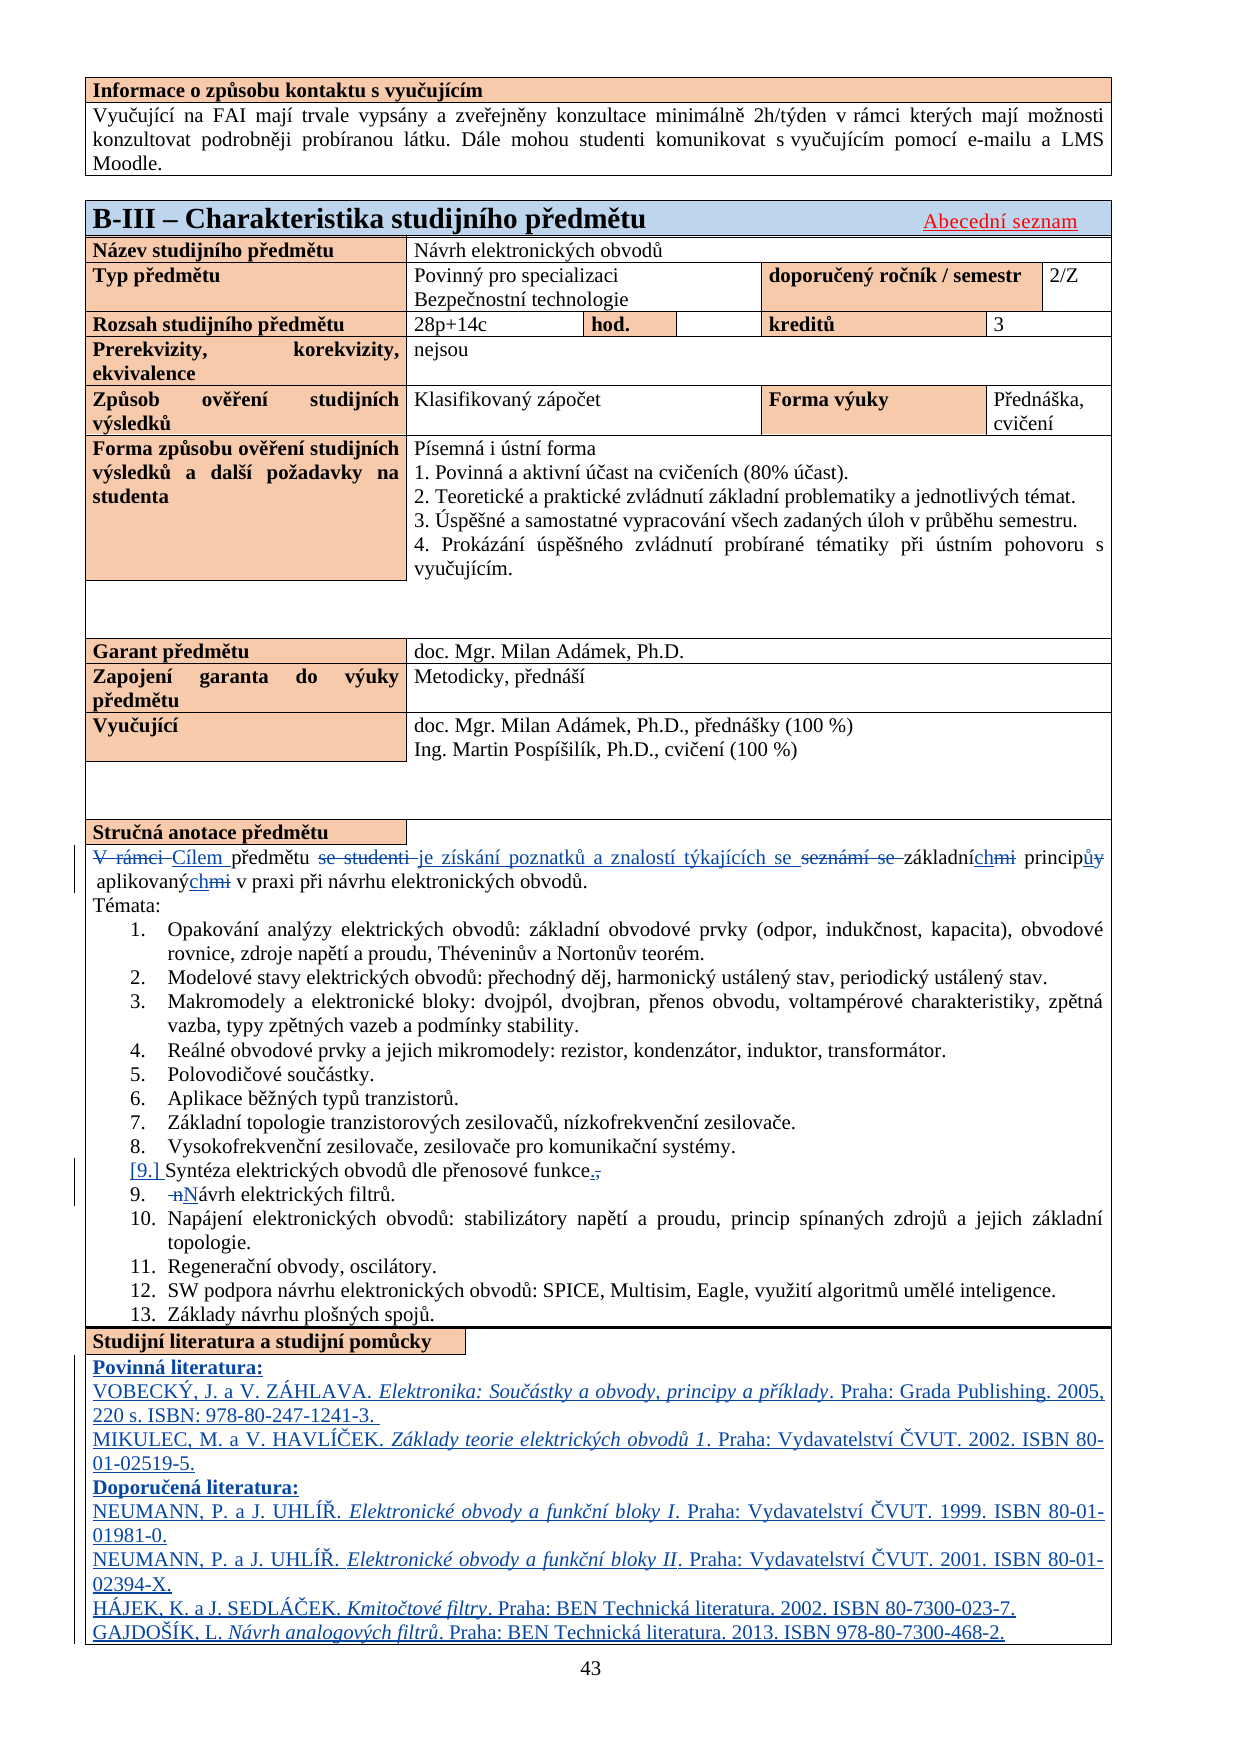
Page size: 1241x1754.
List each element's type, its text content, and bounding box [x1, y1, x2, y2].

table_cell Název studijního předmětu [86, 238, 406, 262]
table_cell Stručná anotace předmětu [86, 820, 406, 844]
table_cell Forma výuky [762, 386, 986, 434]
table_cell Informace o způsobu kontaktu s vyučujícím [86, 78, 1111, 102]
table_cell Vyučující na FAI mají trvale vypsány a zveřejněny konzultace minimálně 2h/týden v rámci kterých mají možnosti konzultovat podrobněji probíranou látku. Dále mohou studenti komunikovat s vyučujícím pomocí e-mailu a LMS Moodle. [86, 103, 1111, 175]
table_cell kreditů [762, 312, 986, 336]
table_cell [677, 312, 761, 336]
table_cell Vyučující [86, 713, 406, 761]
table_cell Rozsah studijního předmětu [86, 312, 406, 336]
table_cell Metodicky, přednáší [407, 664, 1111, 712]
table_cell Písemná i ústní forma 1. Povinná a aktivní účast na cvičeních (80% účast). 2. Teoretické a praktické zvládnutí základní problematiky a jednotlivých témat. 3. Úspěšné a samostatné vypracování všech zadaných úloh v průběhu semestru. 4. Prokázání úspěšného zvládnutí probírané tématiky při ústním pohovoru s vyučujícím. [407, 436, 1111, 580]
table_cell Garant předmětu [86, 639, 406, 663]
table_cell Klasifikovaný zápočet [407, 386, 761, 434]
table_cell hod. [584, 312, 676, 336]
table_cell Návrh elektronických obvodů [407, 238, 1111, 262]
table_cell 3 [987, 312, 1111, 336]
table_cell předmětu základní princip aplikovaný v praxi při návrhu elektronických obvodů. Témata: Opakování analýzy elektrických obvodů: základní obvodové prvky (odpor, indukčnost, kapacita), obvodové rovnice, zdroje napětí a proudu, Théveninův a Nortonův teorém. Modelové stavy elektrických obvodů: přechodný děj, harmonický ustálený stav, periodický ustálený stav. Makromodely a elektronické bloky: dvojpól, dvojbran, přenos obvodu, voltampérové charakteristiky, zpětná vazba, typy zpětných vazeb a podmínky stability. Reálné obvodové prvky a jejich mikromodely: rezistor, kondenzátor, induktor, transformátor. Polovodičové součástky. Aplikace běžných typů tranzistorů. Základní topologie tranzistorových zesilovačů, nízkofrekvenční zesilovače. Vysokofrekvenční zesilovače, zesilovače pro komunikační systémy. Syntéza elektrických obvodů dle přenosové funkce ávrh elektrických filtrů. Napájení elektronických obvodů: stabilizátory napětí a proudu, princip spínaných zdrojů a jejich základní topologie. Regenerační obvody, oscilátory. SW podpora návrhu elektronických obvodů: SPICE, Multisim, Eagle, využití algoritmů umělé inteligence. Základy návrhu plošných spojů. [86, 844, 1111, 1326]
table_cell Zapojení garanta do výuky předmětu [86, 664, 406, 712]
table_cell Způsob ověření studijních výsledků [86, 386, 406, 434]
table_cell Typ předmětu [86, 263, 406, 311]
table_cell doc. Mgr. Milan Adámek, Ph.D. [407, 639, 1111, 663]
table_cell Přednáška, cvičení [987, 386, 1111, 434]
table_cell doporučený ročník / semestr [762, 263, 1042, 311]
table_cell Povinný pro specializaci Bezpečnostní technologie [407, 263, 761, 311]
table_cell [86, 580, 1111, 638]
table_cell Studijní literatura a studijní pomůcky [86, 1329, 465, 1354]
table_cell 2/Z [1043, 263, 1111, 311]
table_cell Prerekvizity, korekvizity, ekvivalence [86, 337, 406, 385]
table_cell [407, 820, 1111, 844]
table_cell 28p+14c [407, 312, 583, 336]
table_cell [86, 761, 1111, 819]
table_cell [86, 1354, 1111, 1644]
table_cell doc. Mgr. Milan Adámek, Ph.D., přednášky (100 %) Ing. Martin Pospíšilík, Ph.D., cvičení (100 %) [407, 713, 1111, 761]
table_cell [466, 1329, 1111, 1354]
table_cell Forma způsobu ověření studijních výsledků a další požadavky na studenta [86, 436, 406, 580]
table_header B-III – Charakteristika studijního předmětu Abecední seznam [86, 201, 1111, 235]
table_cell nejsou [407, 337, 1111, 385]
